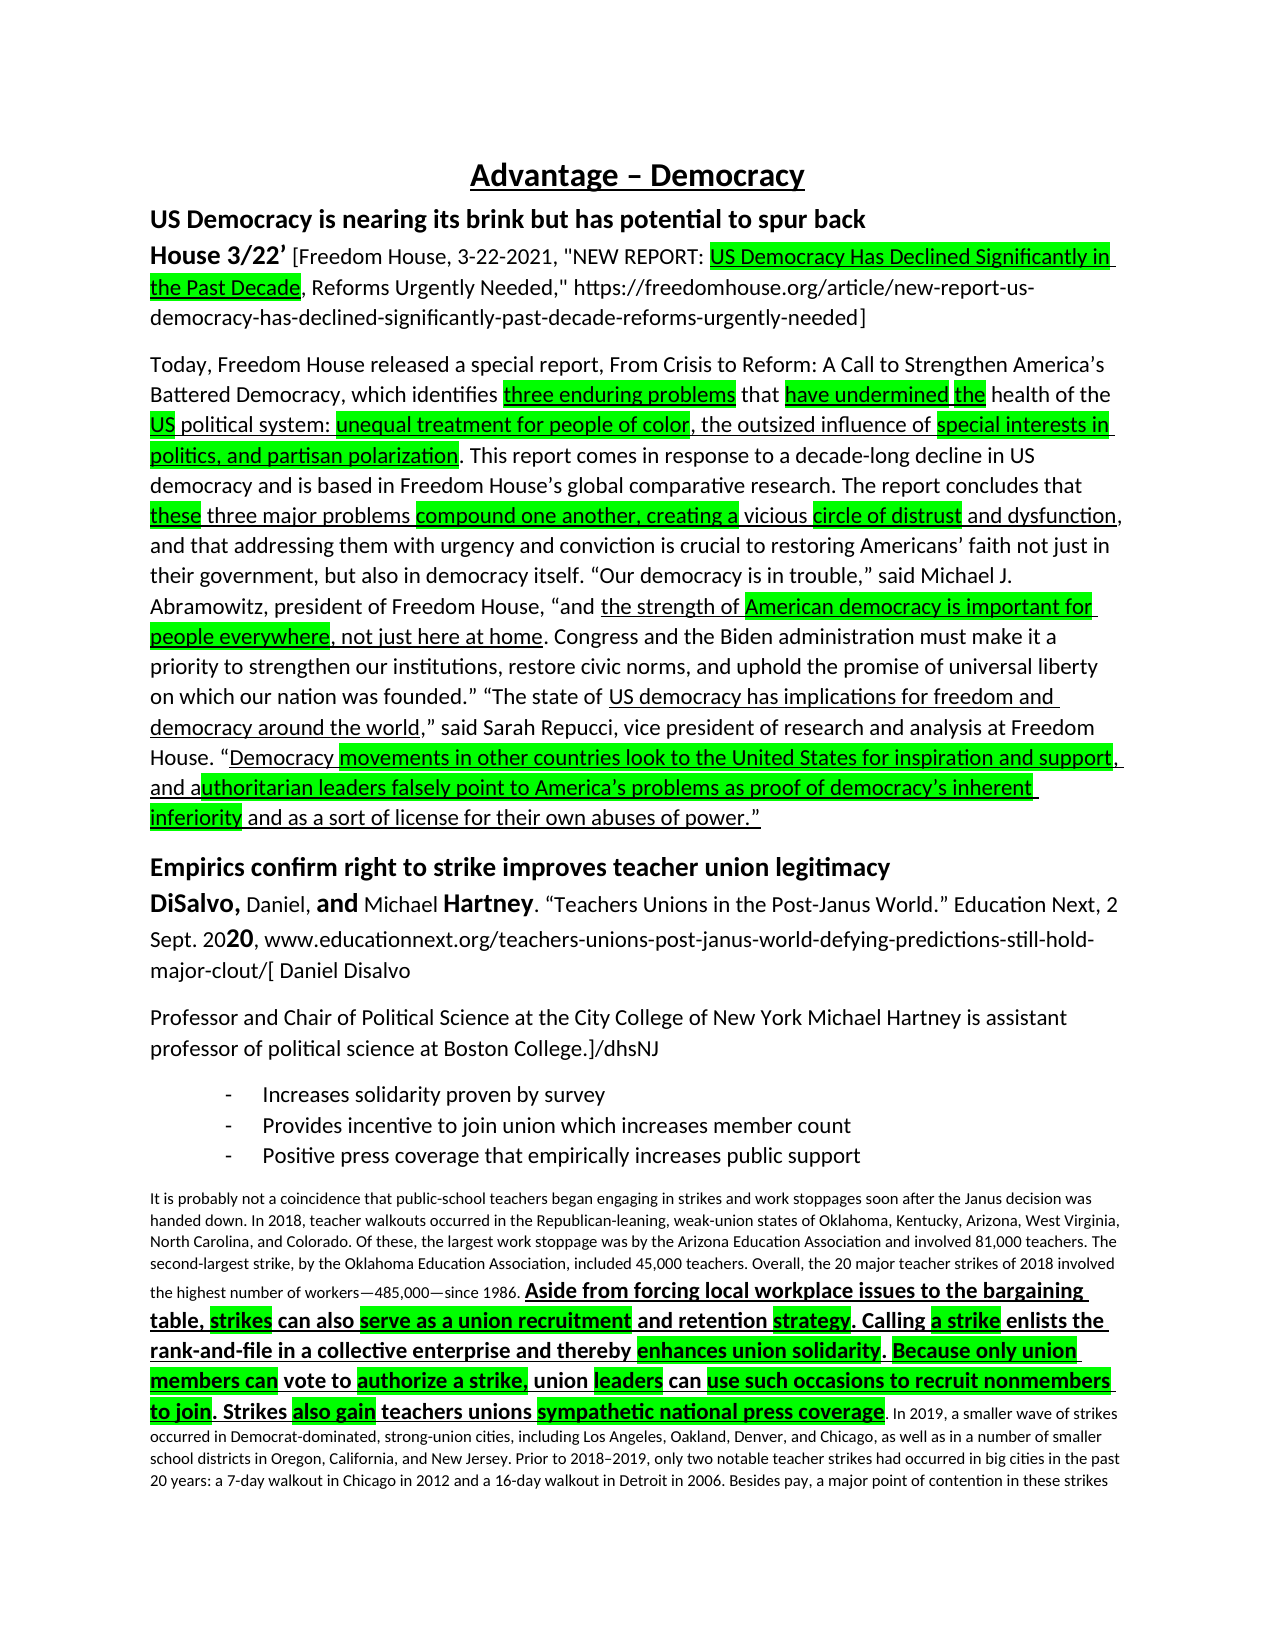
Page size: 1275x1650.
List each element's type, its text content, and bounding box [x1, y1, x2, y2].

text DiSalvo, Daniel, and Michael Hartney. “Teachers Unions in the Post-Janus World.” Education Next, 2 Sept. 2020, www.educationnext.org/teachers-unions-post-janus-world-defying-predictions-still-hold-major-clout/[ Daniel Disalvo [150, 886, 1125, 985]
subtitle Empirics confirm right to strike improves teacher union legitimacy [150, 850, 1125, 883]
subtitle Advantage – Democracy [150, 154, 1125, 195]
list Positive press coverage that empirically increases public support [225, 1141, 1125, 1169]
text Professor and Chair of Political Science at the City College of New York Michael Hartney is assistant professor of political science at Boston College.]/dhsNJ [150, 1003, 1125, 1062]
text Today, Freedom House released a special report, From Crisis to Reform: A Call to Strengthen America’s Battered Democracy, which identifies three enduring problems that have undermined the health of the US political system: unequal treatment for people of color, the outsized influence of special interests in politics, and partisan polarization. This report comes in response to a decade-long decline in US democracy and is based in Freedom House’s global comparative research. The report concludes that these three major problems compound one another, creating a vicious circle of distrust and dysfunction, and that addressing them with urgency and conviction is crucial to restoring Americans’ faith not just in their government, but also in democracy itself. “Our democracy is in trouble,” said Michael J. Abramowitz, president of Freedom House, “and the strength of American democracy is important for people everywhere, not just here at home. Congress and the Biden administration must make it a priority to strengthen our institutions, restore civic norms, and uphold the promise of universal liberty on which our nation was founded.” “The state of US democracy has implications for freedom and democracy around the world,” said Sarah Repucci, vice president of research and analysis at Freedom House. “Democracy movements in other countries look to the United States for inspiration and support, and authoritarian leaders falsely point to America’s problems as proof of democracy’s inherent inferiority and as a sort of license for their own abuses of power.” [150, 350, 1125, 831]
subtitle US Democracy is nearing its brink but has potential to spur back [150, 202, 1125, 235]
list Increases solidarity proven by survey [225, 1081, 1125, 1109]
text House 3/22’ [Freedom House, 3-22-2021, "NEW REPORT: US Democracy Has Declined Significantly in the Past Decade, Reforms Urgently Needed," https://freedomhouse.org/article/new-report-us-democracy-has-declined-significantly-past-decade-reforms-urgently-needed] [150, 238, 1125, 331]
list Provides incentive to join union which increases member count [225, 1111, 1125, 1139]
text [150, 1188, 1125, 1491]
